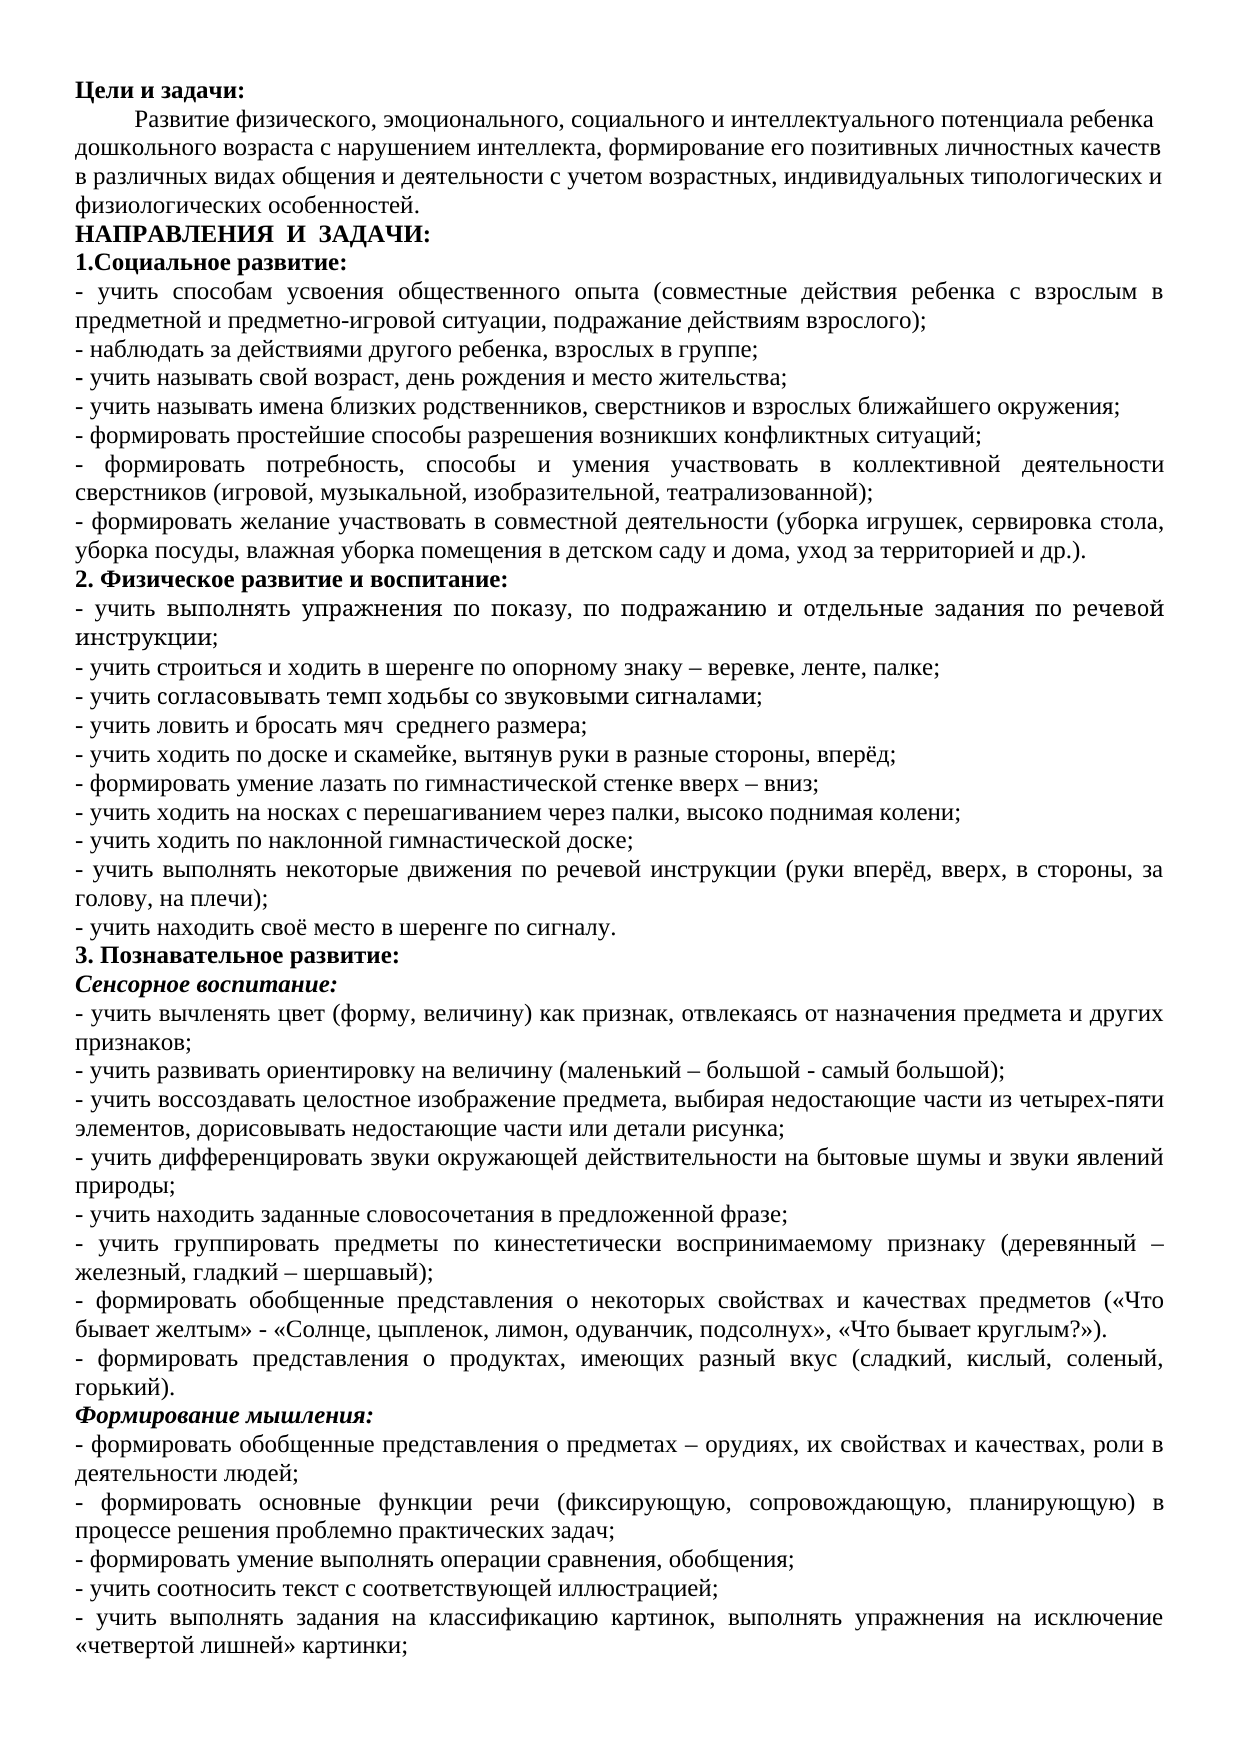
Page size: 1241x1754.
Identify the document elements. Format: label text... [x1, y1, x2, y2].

text - формировать потребность, способы и умения участвовать в коллективной деятельности сверстников (игровой, музыкальной, изобразительной, театрализованной); [75, 449, 1165, 506]
text - учить дифференцировать звуки окружающей действительности на бытовые шумы и звуки явлений природы; [75, 1142, 1165, 1199]
text Цели и задачи: [75, 75, 1165, 104]
text - учить выполнять задания на классификацию картинок, выполнять упражнения на исключение «четвертой лишней» картинки; [75, 1602, 1165, 1659]
text - формировать представления о продуктах, имеющих разный вкус (сладкий, кислый, соленый, горький). [75, 1343, 1165, 1401]
text - учить выполнять некоторые движения по речевой инструкции (руки вперёд, вверх, в стороны, за голову, на плечи); [75, 854, 1165, 912]
text - формировать желание участвовать в совместной деятельности (уборка игрушек, сервировка стола, уборка посуды, влажная уборка помещения в детском саду и дома, уход за территорией и др.). [75, 506, 1165, 564]
text - учить строиться и ходить в шеренге по опорному знаку – веревке, ленте, палке; [75, 652, 1165, 681]
text Сенсорное воспитание: [75, 969, 1165, 998]
text - учить ходить по доске и скамейке, вытянув руки в разные стороны, вперёд; [75, 739, 1165, 768]
text - наблюдать за действиями другого ребенка, взрослых в группе; [75, 334, 1165, 362]
text - учить вычленять цвет (форму, величину) как признак, отвлекаясь от назначения предмета и других признаков; [75, 998, 1165, 1056]
text - учить соотносить текст с соответствующей иллюстрацией; [75, 1573, 1165, 1602]
text - учить развивать ориентировку на величину (маленький – большой - самый большой); [75, 1056, 1165, 1084]
text 1.Социальное развитие: [75, 247, 1165, 276]
text - учить выполнять упражнения по показу, по подражанию и отдельные задания по речевой инструкции; [75, 592, 1165, 652]
text - учить группировать предметы по кинестетически воспринимаемому признаку (деревянный – железный, гладкий – шершавый); [75, 1228, 1165, 1286]
text - учить способам усвоения общественного опыта (совместные действия ребенка с взрослым в предметной и предметно-игровой ситуации, подражание действиям взрослого); [75, 276, 1165, 334]
text Развитие физического, эмоционального, социального и интеллектуального потенциала ребенка дошкольного возраста с нарушением интеллекта, формирование его позитивных личностных качеств в различных видах общения и деятельности с учетом возрастных, индивидуальных типологических и физиологических особенностей. [75, 104, 1165, 219]
text - учить называть имена близких родственников, сверстников и взрослых ближайшего окружения; [75, 391, 1165, 420]
text 3. Познавательное развитие: [75, 941, 1165, 969]
text - учить ловить и бросать мяч среднего размера; [75, 711, 1165, 739]
text - учить ходить на носках с перешагиванием через палки, высоко поднимая колени; [75, 797, 1165, 826]
text - учить воссоздавать целостное изображение предмета, выбирая недостающие части из четырех-пяти элементов, дорисовывать недостающие части или детали рисунка; [75, 1084, 1165, 1142]
text - формировать умение лазать по гимнастической стенке вверх – вниз; [75, 768, 1165, 797]
text НАПРАВЛЕНИЯ И ЗАДАЧИ: [75, 219, 1165, 247]
text - формировать умение выполнять операции сравнения, обобщения; [75, 1544, 1165, 1573]
text - учить находить своё место в шеренге по сигналу. [75, 912, 1165, 941]
text - формировать обобщенные представления о некоторых свойствах и качествах предметов («Что бывает желтым» - «Солнце, цыпленок, лимон, одуванчик, подсолнух», «Что бывает круглым?»). [75, 1286, 1165, 1343]
text - учить называть свой возраст, день рождения и место жительства; [75, 362, 1165, 391]
text - учить ходить по наклонной гимнастической доске; [75, 826, 1165, 854]
text - учить находить заданные словосочетания в предложенной фразе; [75, 1199, 1165, 1228]
text 2. Физическое развитие и воспитание: [75, 564, 1165, 592]
text - учить согласовывать темп ходьбы со звуковыми сигналами; [75, 681, 1165, 711]
text - формировать обобщенные представления о предметах – орудиях, их свойствах и качествах, роли в деятельности людей; [75, 1429, 1165, 1487]
text Формирование мышления: [75, 1401, 1165, 1429]
text - формировать основные функции речи (фиксирующую, сопровождающую, планирующую) в процессе решения проблемно практических задач; [75, 1487, 1165, 1544]
text - формировать простейшие способы разрешения возникших конфликтных ситуаций; [75, 420, 1165, 449]
